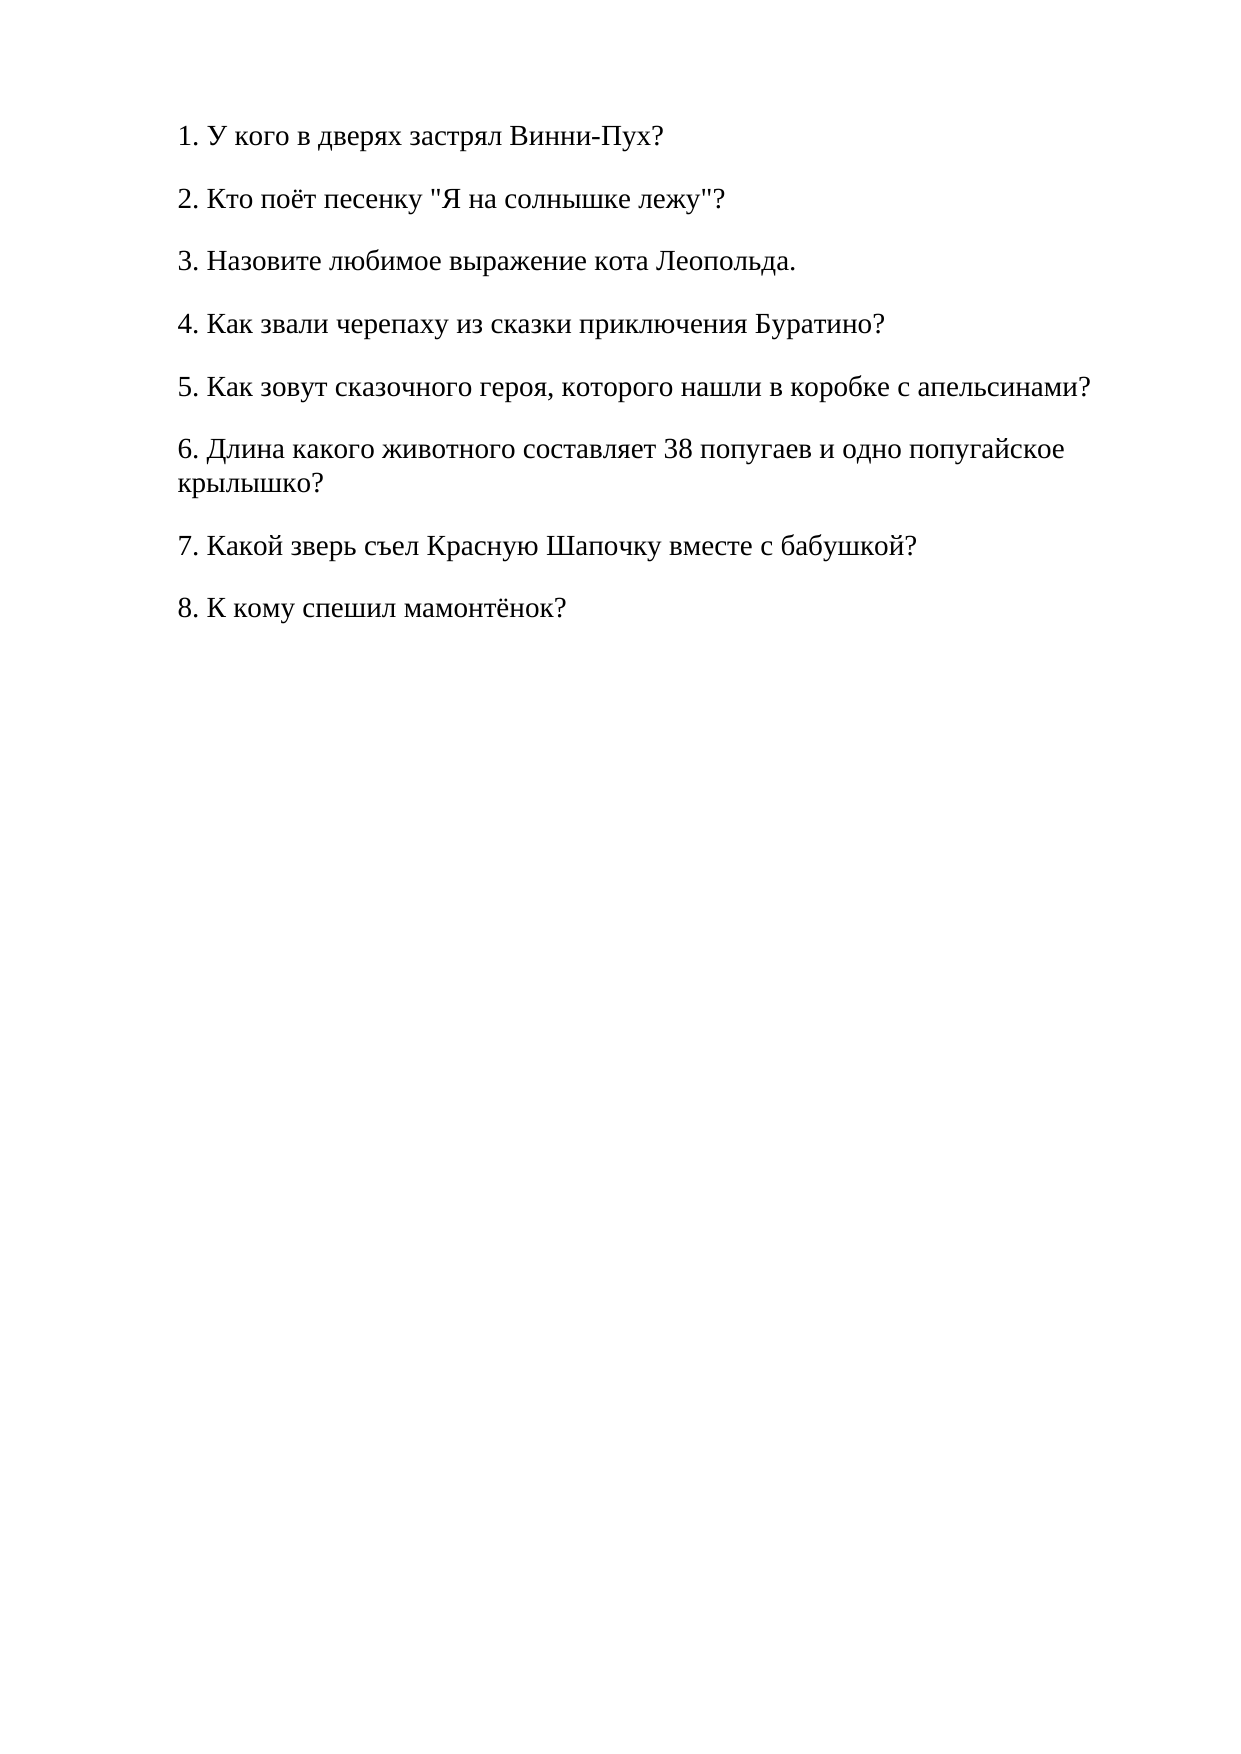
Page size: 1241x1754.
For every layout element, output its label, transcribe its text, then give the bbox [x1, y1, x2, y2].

text 1. У кого в дверях застрял Винни-Пух? [177, 118, 1152, 152]
text 5. Как зовут сказочного героя, которого нашли в коробке с апельсинами? [177, 369, 1152, 402]
text 4. Как звали черепаху из сказки приключения Буратино? [177, 306, 1152, 340]
text 7. Какой зверь съел Красную Шапочку вместе с бабушкой? [177, 528, 1152, 561]
text 3. Назовите любимое выражение кота Леопольда. [177, 243, 1152, 277]
text 6. Длина какого животного составляет 38 попугаев и одно попугайское крылышко? [177, 432, 1152, 499]
text 2. Кто поёт песенку "Я на солнышке лежу"? [177, 181, 1152, 214]
text 8. К кому спешил мамонтёнок? [177, 591, 1152, 624]
